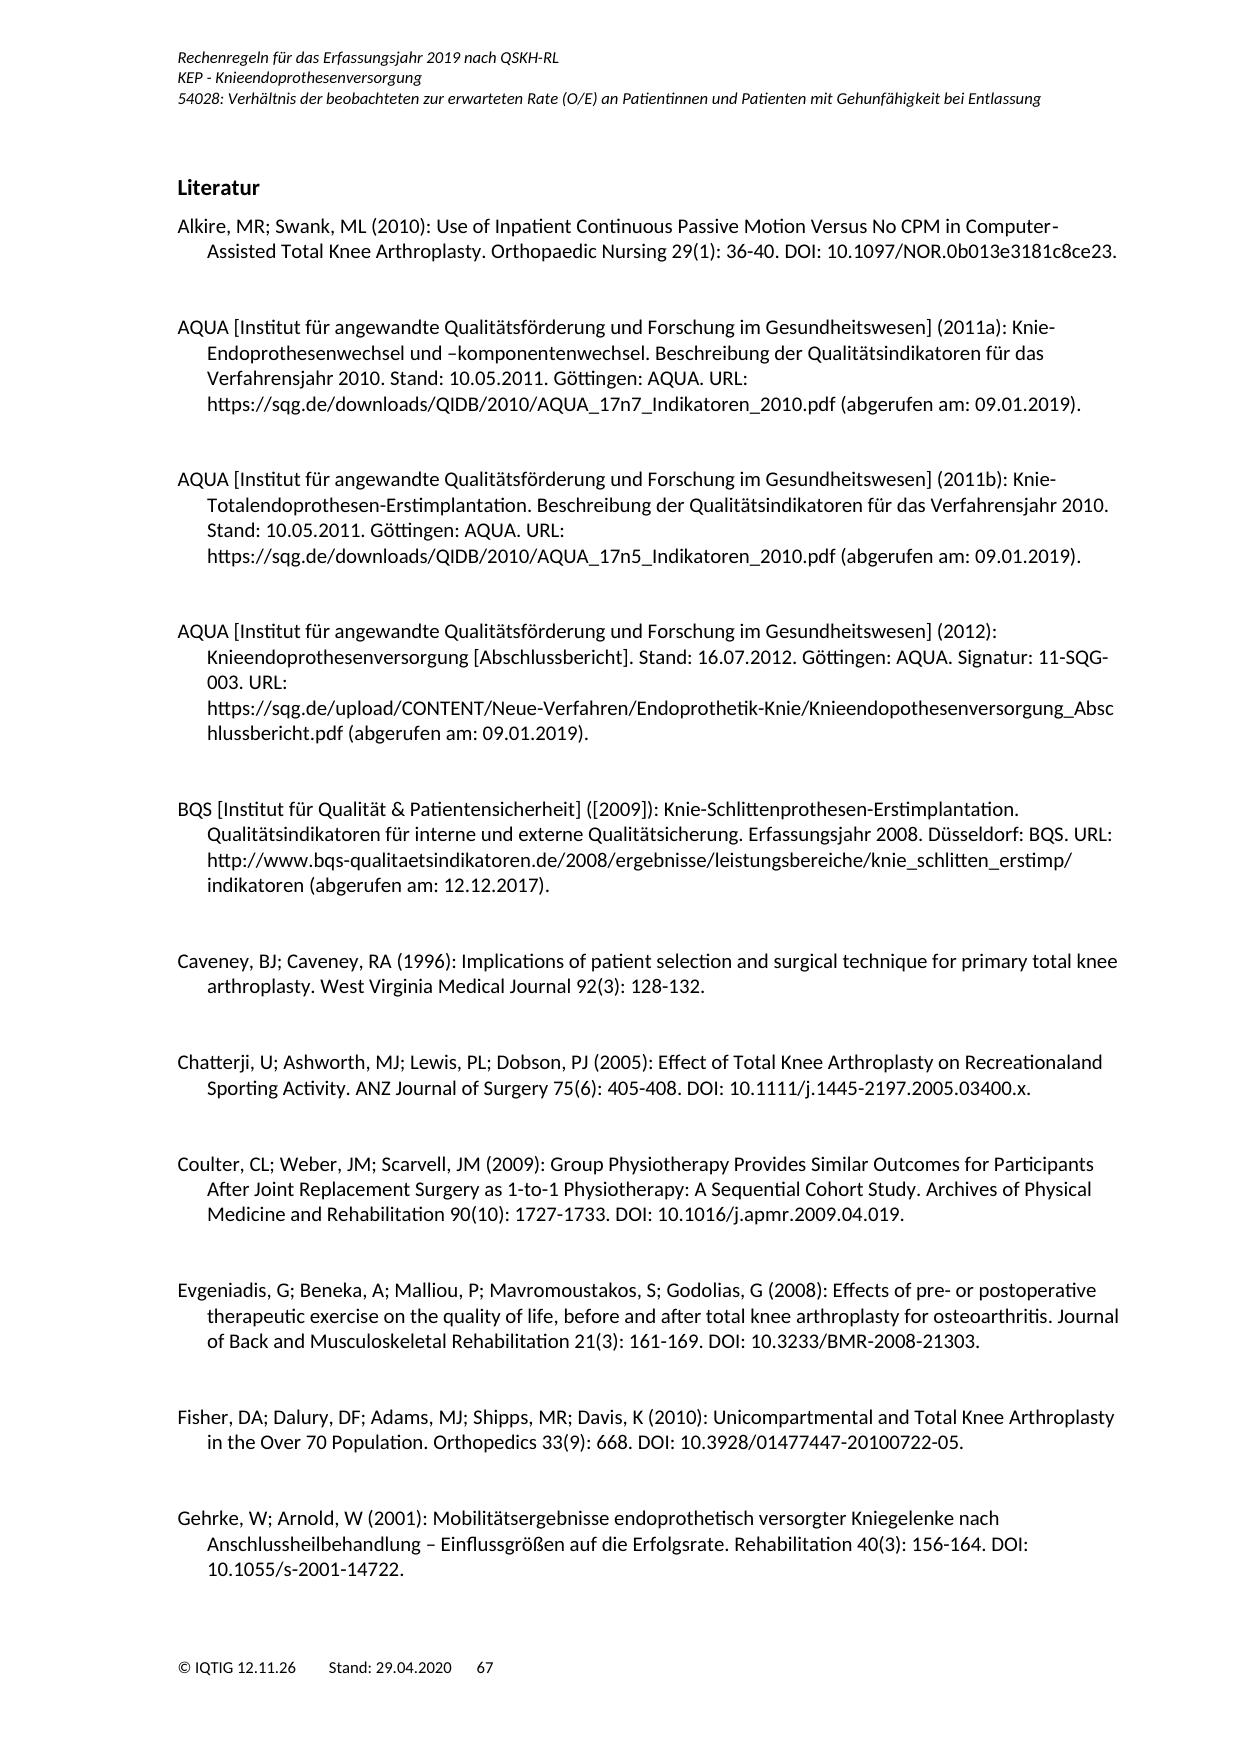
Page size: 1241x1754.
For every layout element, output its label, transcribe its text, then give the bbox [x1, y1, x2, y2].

text Caveney, BJ; Caveney, RA (1996): Implications of patient selection and surgical technique for primary total knee arthroplasty. West Virginia Medical Journal 92(3): 128-132. [177, 948, 1122, 999]
text AQUA [Institut für angewandte Qualitätsförderung und Forschung im Gesundheitswesen] (2011b): Knie-Totalendoprothesen-Erstimplantation. Beschreibung der Qualitätsindikatoren für das Verfahrensjahr 2010. Stand: 10.05.2011. Göttingen: AQUA. URL: https://sqg.de/downloads/QIDB/2010/AQUA_17n5_Indikatoren_2010.pdf (abgerufen am: 09.01.2019). [177, 467, 1122, 568]
text Evgeniadis, G; Beneka, A; Malliou, P; Mavromoustakos, S; Godolias, G (2008): Effects of pre- or postoperative therapeutic exercise on the quality of life, before and after total knee arthroplasty for osteoarthritis. Journal of Back and Musculoskeletal Rehabilitation 21(3): 161-169. DOI: 10.3233/BMR-2008-21303. [177, 1277, 1122, 1354]
text Coulter, CL; Weber, JM; Scarvell, JM (2009): Group Physiotherapy Provides Similar Outcomes for Participants After Joint Replacement Surgery as 1-to-1 Physiotherapy: A Sequential Cohort Study. Archives of Physical Medicine and Rehabilitation 90(10): 1727-1733. DOI: 10.1016/j.apmr.2009.04.019. [177, 1151, 1122, 1227]
text AQUA [Institut für angewandte Qualitätsförderung und Forschung im Gesundheitswesen] (2011a): Knie-Endoprothesenwechsel und –komponentenwechsel. Beschreibung der Qualitätsindikatoren für das Verfahrensjahr 2010. Stand: 10.05.2011. Göttingen: AQUA. URL: https://sqg.de/downloads/QIDB/2010/AQUA_17n7_Indikatoren_2010.pdf (abgerufen am: 09.01.2019). [177, 314, 1122, 416]
text Alkire, MR; Swank, ML (2010): Use of Inpatient Continuous Passive Motion Versus No CPM in Computer‐Assisted Total Knee Arthroplasty. Orthopaedic Nursing 29(1): 36-40. DOI: 10.1097/NOR.0b013e3181c8ce23. [177, 213, 1122, 264]
text BQS [Institut für Qualität & Patientensicherheit] ([2009]): Knie-Schlittenprothesen-Erstimplantation. Qualitätsindikatoren für interne und externe Qualitätsicherung. Erfassungsjahr 2008. Düsseldorf: BQS. URL: http://www.bqs-qualitaetsindikatoren.de/2008/ergebnisse/leistungsbereiche/knie_schlitten_erstimp/indikatoren (abgerufen am: 12.12.2017). [177, 796, 1122, 898]
text Literatur [177, 173, 1122, 201]
text Chatterji, U; Ashworth, MJ; Lewis, PL; Dobson, PJ (2005): Effect of Total Knee Arthroplasty on Recreationaland Sporting Activity. ANZ Journal of Surgery 75(6): 405-408. DOI: 10.1111/j.1445-2197.2005.03400.x. [177, 1049, 1122, 1100]
text Gehrke, W; Arnold, W (2001): Mobilitätsergebnisse endoprothetisch versorgter Kniegelenke nach Anschlussheilbehandlung – Einflussgrößen auf die Erfolgsrate. Rehabilitation 40(3): 156-164. DOI: 10.1055/s-2001-14722. [177, 1505, 1122, 1582]
text Fisher, DA; Dalury, DF; Adams, MJ; Shipps, MR; Davis, K (2010): Unicompartmental and Total Knee Arthroplasty in the Over 70 Population. Orthopedics 33(9): 668. DOI: 10.3928/01477447-20100722-05. [177, 1404, 1122, 1455]
text AQUA [Institut für angewandte Qualitätsförderung und Forschung im Gesundheitswesen] (2012): Knieendoprothesenversorgung [Abschlussbericht]. Stand: 16.07.2012. Göttingen: AQUA. Signatur: 11-SQG-003. URL: https://sqg.de/upload/CONTENT/Neue-Verfahren/Endoprothetik-Knie/Knieendopothesenversorgung_Abschlussbericht.pdf (abgerufen am: 09.01.2019). [177, 619, 1122, 746]
